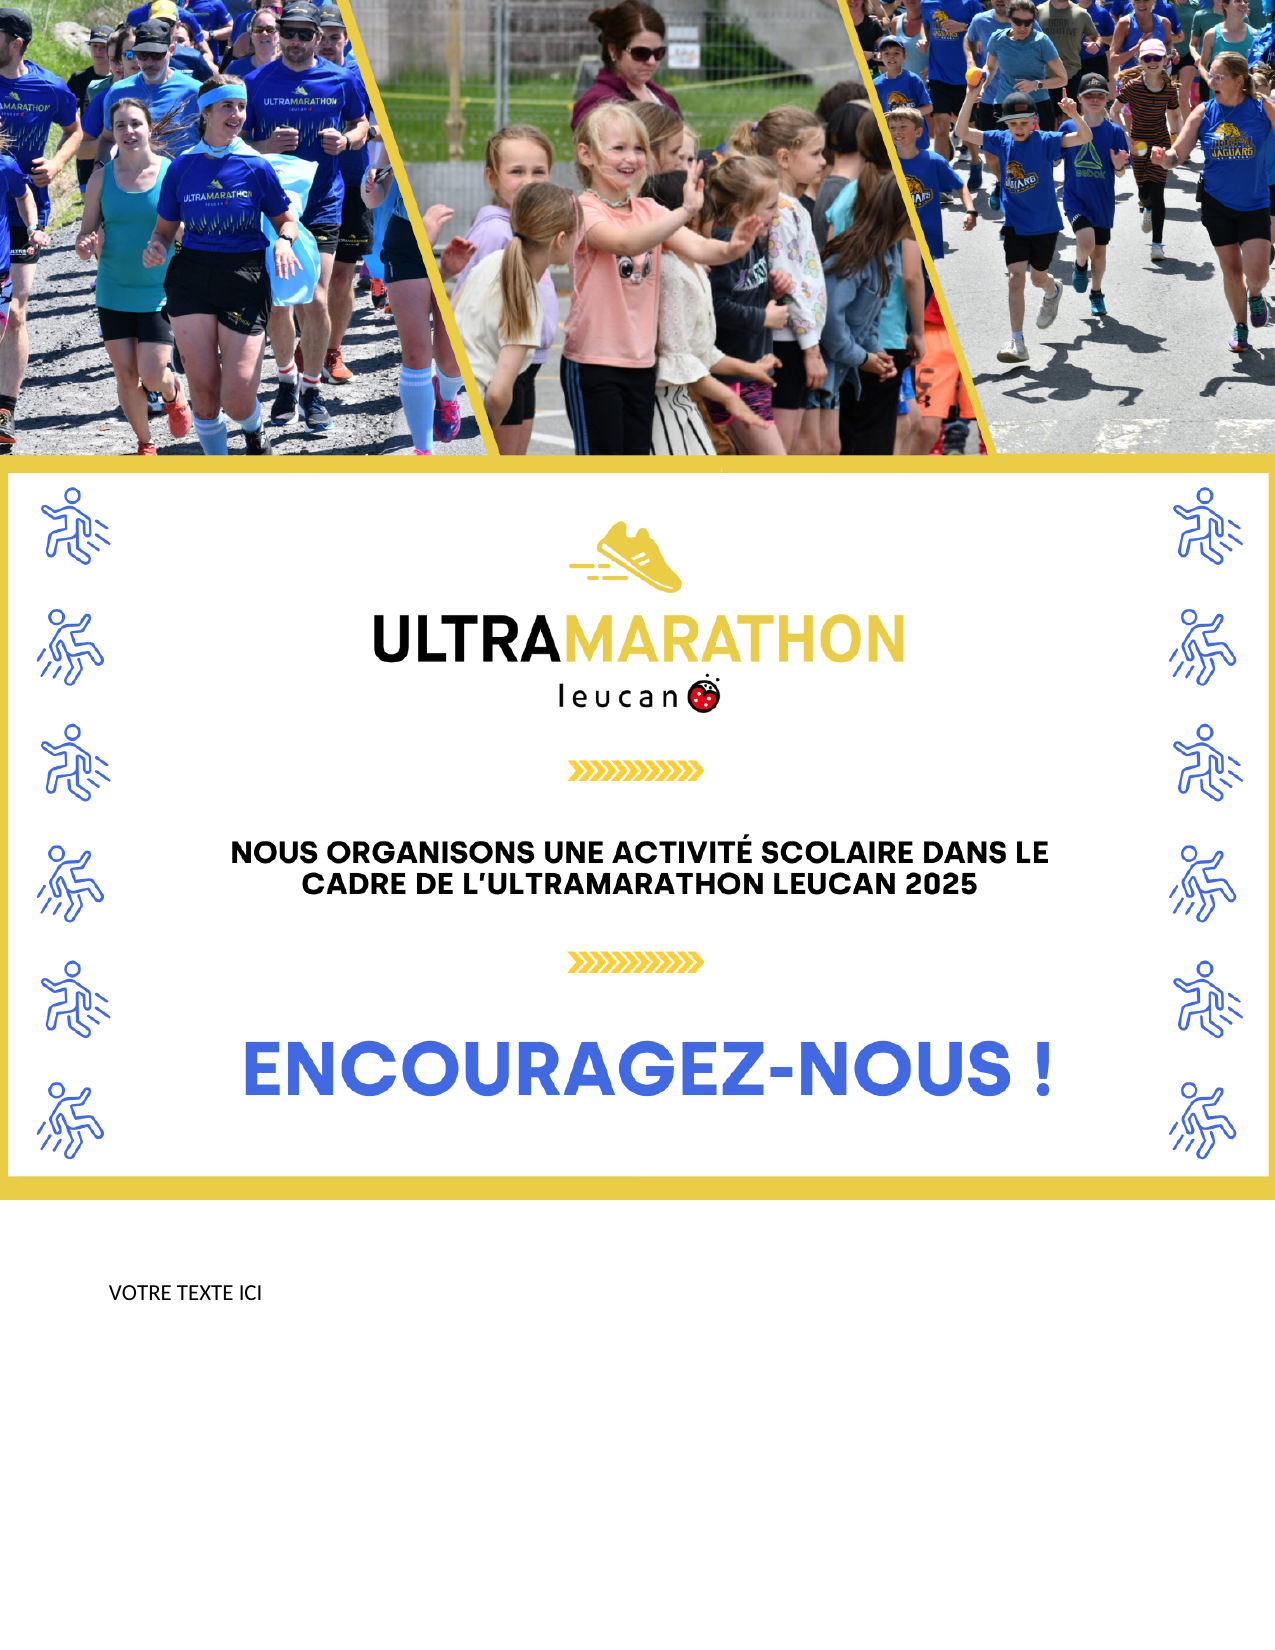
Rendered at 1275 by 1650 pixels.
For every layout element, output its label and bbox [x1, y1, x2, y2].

picture [0, 0, 1275, 1200]
